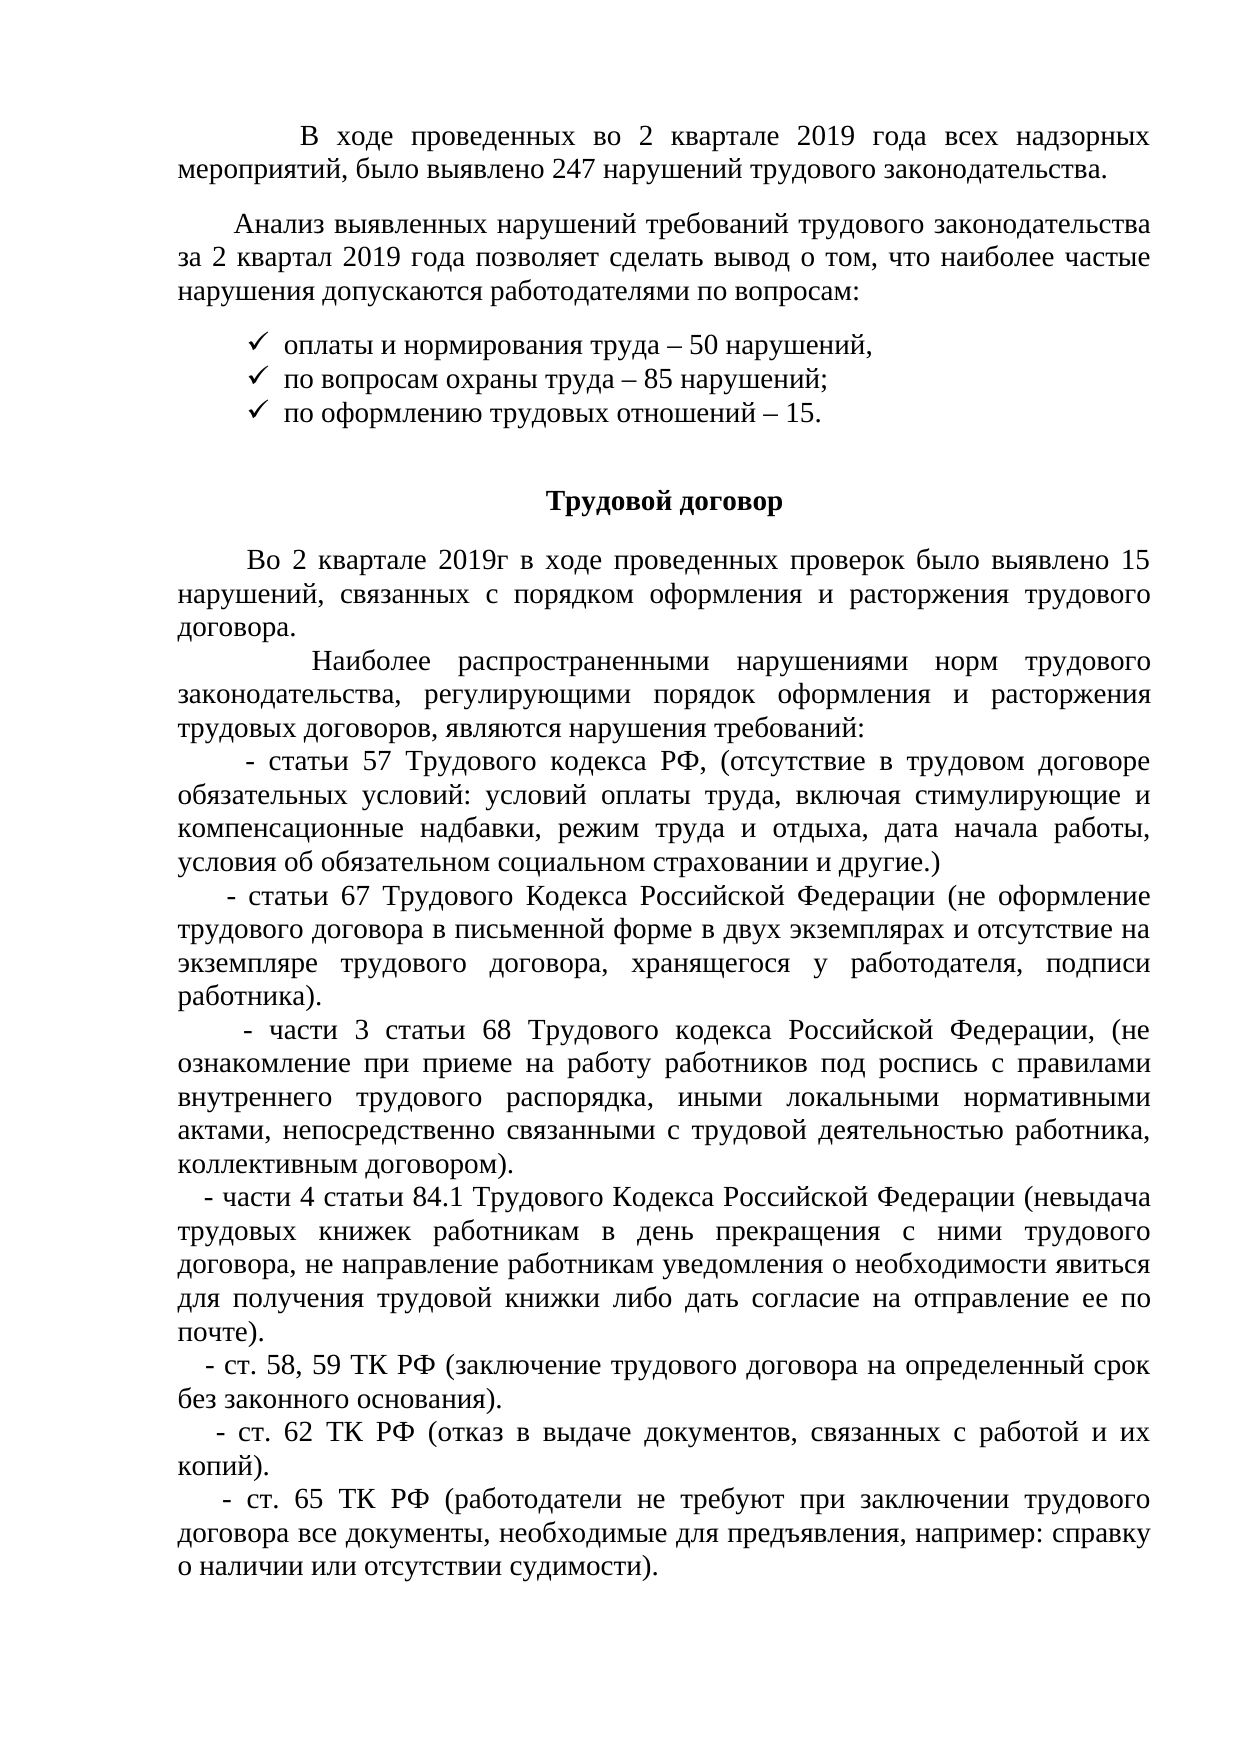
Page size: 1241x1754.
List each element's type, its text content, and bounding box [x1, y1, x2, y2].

text Трудовой договор [177, 483, 1152, 516]
text В ходе проведенных во 2 квартале 2019 года всех надзорных мероприятий, было выявлено 247 нарушений трудового законодательства. [177, 118, 1152, 185]
list по оформлению трудовых отношений – 15. [246, 395, 1152, 428]
text - ст. 62 ТК РФ (отказ в выдаче документов, связанных с работой и их копий). [177, 1414, 1152, 1481]
list оплаты и нормирования труда – 50 нарушений, [246, 327, 1152, 361]
text - части 4 статьи 84.1 Трудового Кодекса Российской Федерации (невыдача трудовых книжек работникам в день прекращения с ними трудового договора, не направление работникам уведомления о необходимости явиться для получения трудовой книжки либо дать согласие на отправление ее по почте). [177, 1179, 1152, 1347]
text - статьи 57 Трудового кодекса РФ, (отсутствие в трудовом договоре обязательных условий: условий оплаты труда, включая стимулирующие и компенсационные надбавки, режим труда и отдыха, дата начала работы, условия об обязательном социальном страховании и другие.) [177, 743, 1152, 878]
text - статьи 67 Трудового Кодекса Российской Федерации (не оформление трудового договора в письменной форме в двух экземплярах и отсутствие на экземпляре трудового договора, хранящегося у работодателя, подписи работника). [177, 878, 1152, 1012]
text Анализ выявленных нарушений требований трудового законодательства за 2 квартал 2019 года позволяет сделать вывод о том, что наиболее частые нарушения допускаются работодателями по вопросам: [177, 206, 1152, 307]
text Наиболее распространенными нарушениями норм трудового законодательства, регулирующими порядок оформления и расторжения трудовых договоров, являются нарушения требований: [177, 643, 1152, 743]
list по вопросам охраны труда – 85 нарушений; [246, 361, 1152, 395]
text - ст. 65 ТК РФ (работодатели не требуют при заключении трудового договора все документы, необходимые для предъявления, например: справку о наличии или отсутствии судимости). [177, 1481, 1152, 1582]
text - части 3 статьи 68 Трудового кодекса Российской Федерации, (не ознакомление при приеме на работу работников под роспись с правилами внутреннего трудового распорядка, иными локальными нормативными актами, непосредственно связанными с трудовой деятельностью работника, коллективным договором). [177, 1012, 1152, 1179]
text Во 2 квартале 2019г в ходе проведенных проверок было выявлено 15 нарушений, связанных с порядком оформления и расторжения трудового договора. [177, 542, 1152, 643]
text - ст. 58, 59 ТК РФ (заключение трудового договора на определенный срок без законного основания). [177, 1347, 1152, 1414]
